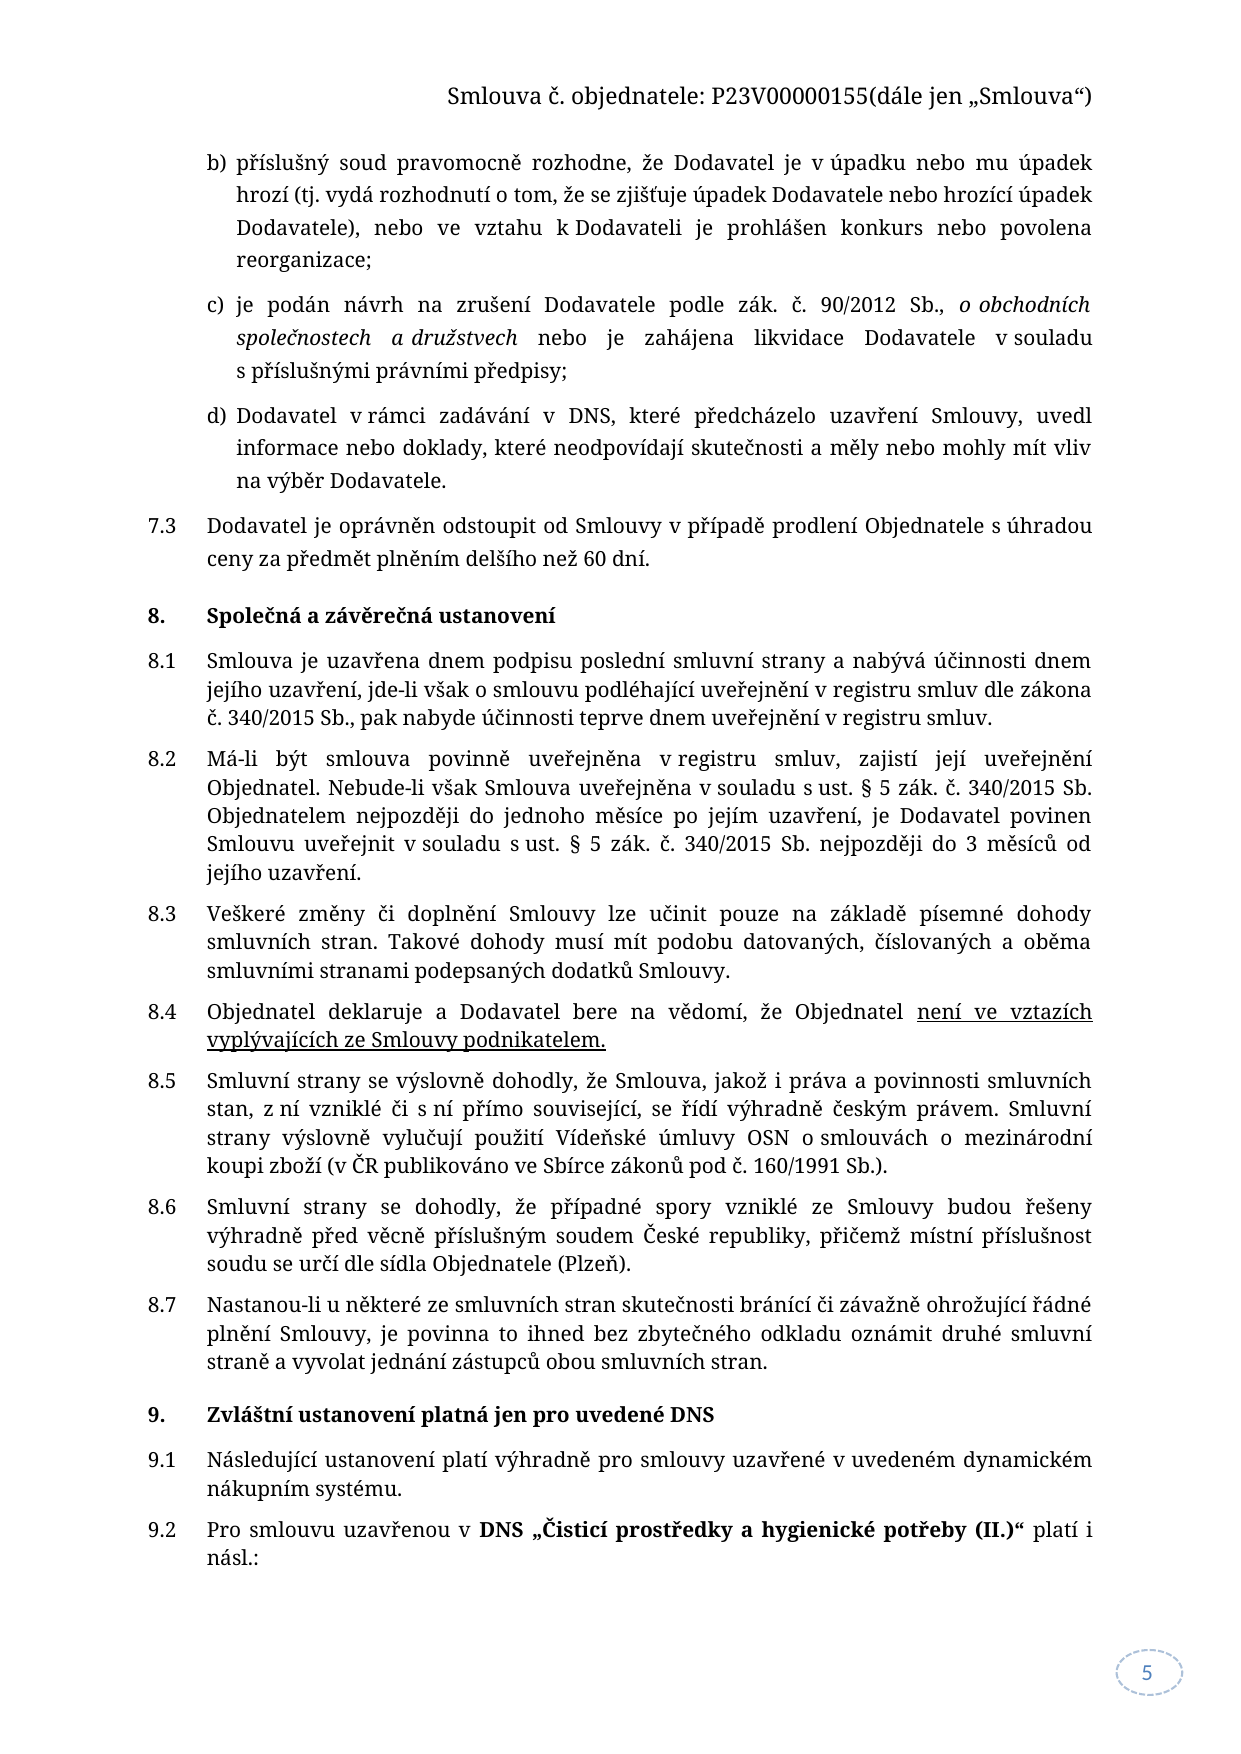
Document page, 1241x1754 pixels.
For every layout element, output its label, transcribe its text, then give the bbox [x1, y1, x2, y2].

list Nastanou-li u některé ze smluvních stran skutečnosti bránící či závažně ohrožující řádné plnění Smlouvy, je povinna to ihned bez zbytečného odkladu oznámit druhé smluvní straně a vyvolat jednání zástupců obou smluvních stran. [148, 1290, 1093, 1376]
list příslušný soud pravomocně rozhodne, že Dodavatel je v úpadku nebo mu úpadek hrozí (tj. vydá rozhodnutí o tom, že se zjišťuje úpadek Dodavatele nebo hrozící úpadek Dodavatele), nebo ve vztahu k Dodavateli je prohlášen konkurs nebo povolena reorganizace; [207, 148, 1093, 274]
list Smluvní strany se dohodly, že případné spory vzniklé ze Smlouvy budou řešeny výhradně před věcně příslušným soudem České republiky, přičemž místní příslušnost soudu se určí dle sídla Objednatele (Plzeň). [148, 1192, 1093, 1278]
list Má-li být smlouva povinně uveřejněna v registru smluv, zajistí její uveřejnění Objednatel. Nebude-li však Smlouva uveřejněna v souladu s ust. § 5 zák. č. 340/2015 Sb. Objednatelem nejpozději do jednoho měsíce po jejím uzavření, je Dodavatel povinen Smlouvu uveřejnit v souladu s ust. § 5 zák. č. 340/2015 Sb. nejpozději do 3 měsíců od jejího uzavření. [148, 744, 1093, 886]
list Smluvní strany se výslovně dohodly, že Smlouva, jakož i práva a povinnosti smluvních stan, z ní vzniklé či s ní přímo související, se řídí výhradně českým právem. Smluvní strany výslovně vylučují použití Vídeňské úmluvy OSN o smlouvách o mezinárodní koupi zboží (v ČR publikováno ve Sbírce zákonů pod č. 160/1991 Sb.). [148, 1066, 1093, 1180]
list Dodavatel v rámci zadávání v DNS, které předcházelo uzavření Smlouvy, uvedl informace nebo doklady, které neodpovídají skutečnosti a měly nebo mohly mít vliv na výběr Dodavatele. [207, 401, 1093, 494]
list Společná a závěrečná ustanovení [148, 601, 1093, 630]
list Pro smlouvu uzavřenou v DNS „Čisticí prostředky a hygienické potřeby (II.)“ platí i násl.: [148, 1515, 1093, 1572]
list Smlouva je uzavřena dnem podpisu poslední smluvní strany a nabývá účinnosti dnem jejího uzavření, jde-li však o smlouvu podléhající uveřejnění v registru smluv dle zákona č. 340/2015 Sb., pak nabyde účinnosti teprve dnem uveřejnění v registru smluv. [148, 646, 1093, 732]
list Následující ustanovení platí výhradně pro smlouvy uzavřené v uvedeném dynamickém nákupním systému. [148, 1446, 1093, 1502]
list Dodavatel je oprávněn odstoupit od Smlouvy v případě prodlení Objednatele s úhradou ceny za předmět plněním delšího než 60 dní. [148, 511, 1093, 572]
list je podán návrh na zrušení Dodavatele podle zák. č. 90/2012 Sb., o obchodních společnostech a družstvech nebo je zahájena likvidace Dodavatele v souladu s příslušnými právními předpisy; [207, 291, 1093, 384]
list Objednatel deklaruje a Dodavatel bere na vědomí, že Objednatel není ve vztazích vyplývajících ze Smlouvy podnikatelem. [148, 997, 1093, 1054]
list Zvláštní ustanovení platná jen pro uvedené DNS [148, 1401, 1093, 1429]
list Veškeré změny či doplnění Smlouvy lze učinit pouze na základě písemné dohody smluvních stran. Takové dohody musí mít podobu datovaných, číslovaných a oběma smluvními stranami podepsaných dodatků Smlouvy. [148, 899, 1093, 984]
